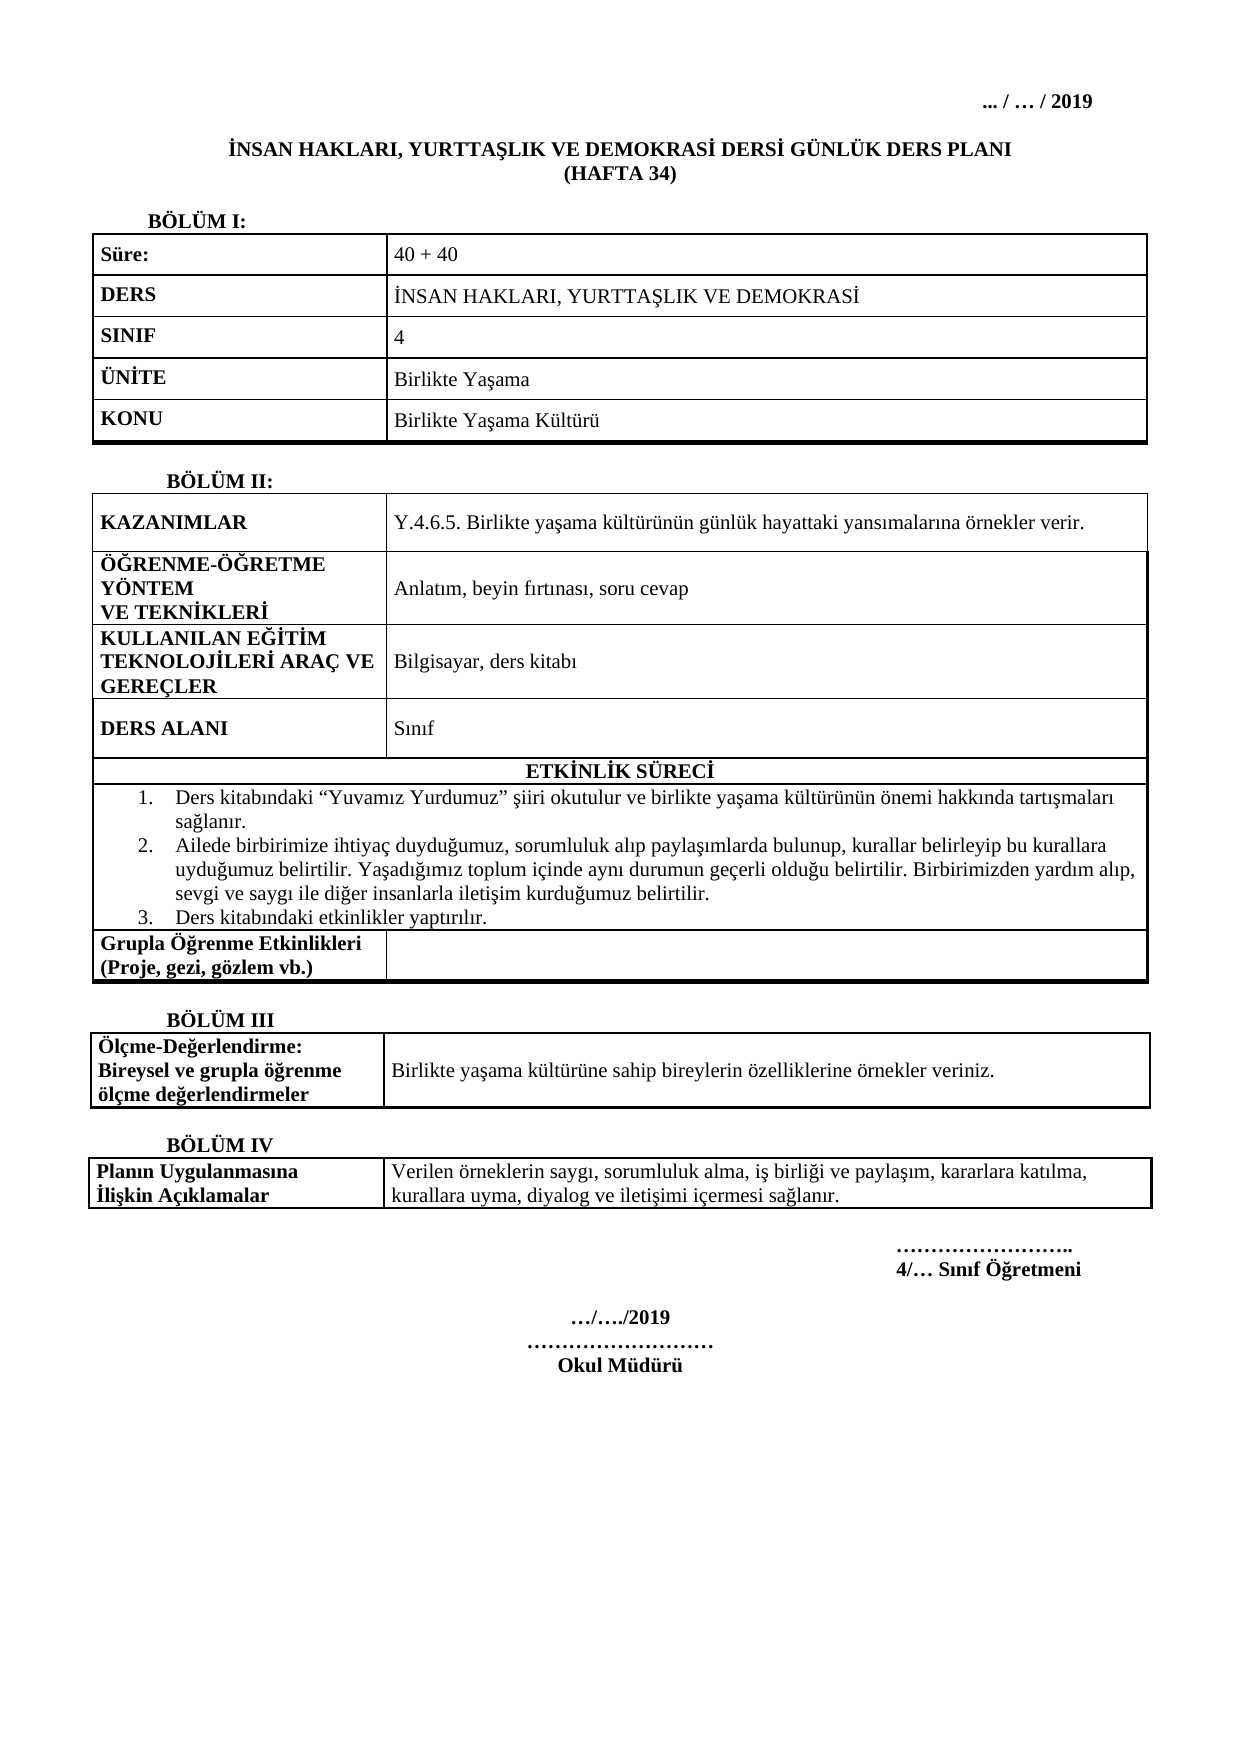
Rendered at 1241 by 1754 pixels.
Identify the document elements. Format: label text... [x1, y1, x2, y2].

table_cell İNSAN HAKLARI, YURTTAŞLIK VE DEMOKRASİ [388, 276, 1146, 316]
subtitle BÖLÜM III [148, 1008, 1092, 1032]
table_cell KONU [94, 400, 386, 440]
table_cell Birlikte Yaşama Kültürü [388, 400, 1146, 440]
table_cell Anlatım, beyin fırtınası, soru cevap [387, 552, 1146, 624]
table_header Ölçme-Değerlendirme: Bireysel ve grupla öğrenme ölçme değerlendirmeler [92, 1034, 383, 1106]
table_cell Sınıf [387, 699, 1146, 757]
table_cell ÖĞRENME-ÖĞRETME YÖNTEM VE TEKNİKLERİ [93, 552, 386, 624]
table_cell [387, 931, 1146, 979]
table_header Birlikte yaşama kültürüne sahip bireylerin özelliklerine örnekler veriniz. [385, 1034, 1149, 1106]
text ……………………… [148, 1329, 1092, 1353]
text (HAFTA 34) [148, 161, 1092, 185]
table_cell ÜNİTE [94, 359, 386, 398]
text ... / … / 2019 [148, 89, 1092, 113]
text BÖLÜM II: [148, 468, 1092, 493]
table_header Verilen örneklerin saygı, sorumluluk alma, iş birliği ve paylaşım, kararlara katılma, kurallara uyma, diyalog ve iletişimi içermesi sağlanır. [385, 1159, 1150, 1207]
text 4/… Sınıf Öğretmeni [811, 1257, 1092, 1281]
table_header Y.4.6.5. Birlikte yaşama kültürünün günlük hayattaki yansımalarına örnekler verir. [387, 494, 1147, 551]
table_cell 4 [388, 317, 1146, 357]
table_cell Grupla Öğrenme Etkinlikleri (Proje, gezi, gözlem vb.) [94, 931, 386, 979]
table_header Planın Uygulanmasına İlişkin Açıklamalar [90, 1159, 383, 1207]
text BÖLÜM I: [148, 209, 1092, 233]
table_header 40 + 40 [388, 235, 1146, 274]
text Okul Müdürü [148, 1353, 1092, 1377]
text İNSAN HAKLARI, YURTTAŞLIK VE DEMOKRASİ DERSİ GÜNLÜK DERS PLANI [148, 137, 1092, 161]
table_cell Bilgisayar, ders kitabı [387, 625, 1146, 698]
table_cell DERS [94, 276, 386, 316]
table_cell SINIF [94, 317, 386, 357]
table_cell KULLANILAN EĞİTİM TEKNOLOJİLERİ ARAÇ VE GEREÇLER [93, 625, 386, 698]
text …………………….. [811, 1233, 1092, 1257]
table_cell Birlikte Yaşama [388, 359, 1146, 398]
table_cell Ders kitabındaki “Yuvamız Yurdumuz” şiiri okutulur ve birlikte yaşama kültürünün önemi hakkında tartışmaları sağlanır. Ailede birbirimize ihtiyaç duyduğumuz, sorumluluk alıp paylaşımlarda bulunup, kurallar belirleyip bu kurallara uyduğumuz belirtilir. Yaşadığımız toplum içinde aynı durumun geçerli olduğu belirtilir. Birbirimizden yardım alıp, sevgi ve saygı ile diğer insanlarla iletişim kurduğumuz belirtilir. Ders kitabındaki etkinlikler yaptırılır. [94, 785, 1146, 929]
table_cell DERS ALANI [94, 699, 386, 757]
table_header KAZANIMLAR [93, 494, 386, 551]
subtitle BÖLÜM IV [148, 1133, 1092, 1157]
table_cell ETKİNLİK SÜRECİ [94, 759, 1146, 783]
text …/…./2019 [148, 1305, 1092, 1329]
table_header Süre: [94, 235, 386, 274]
